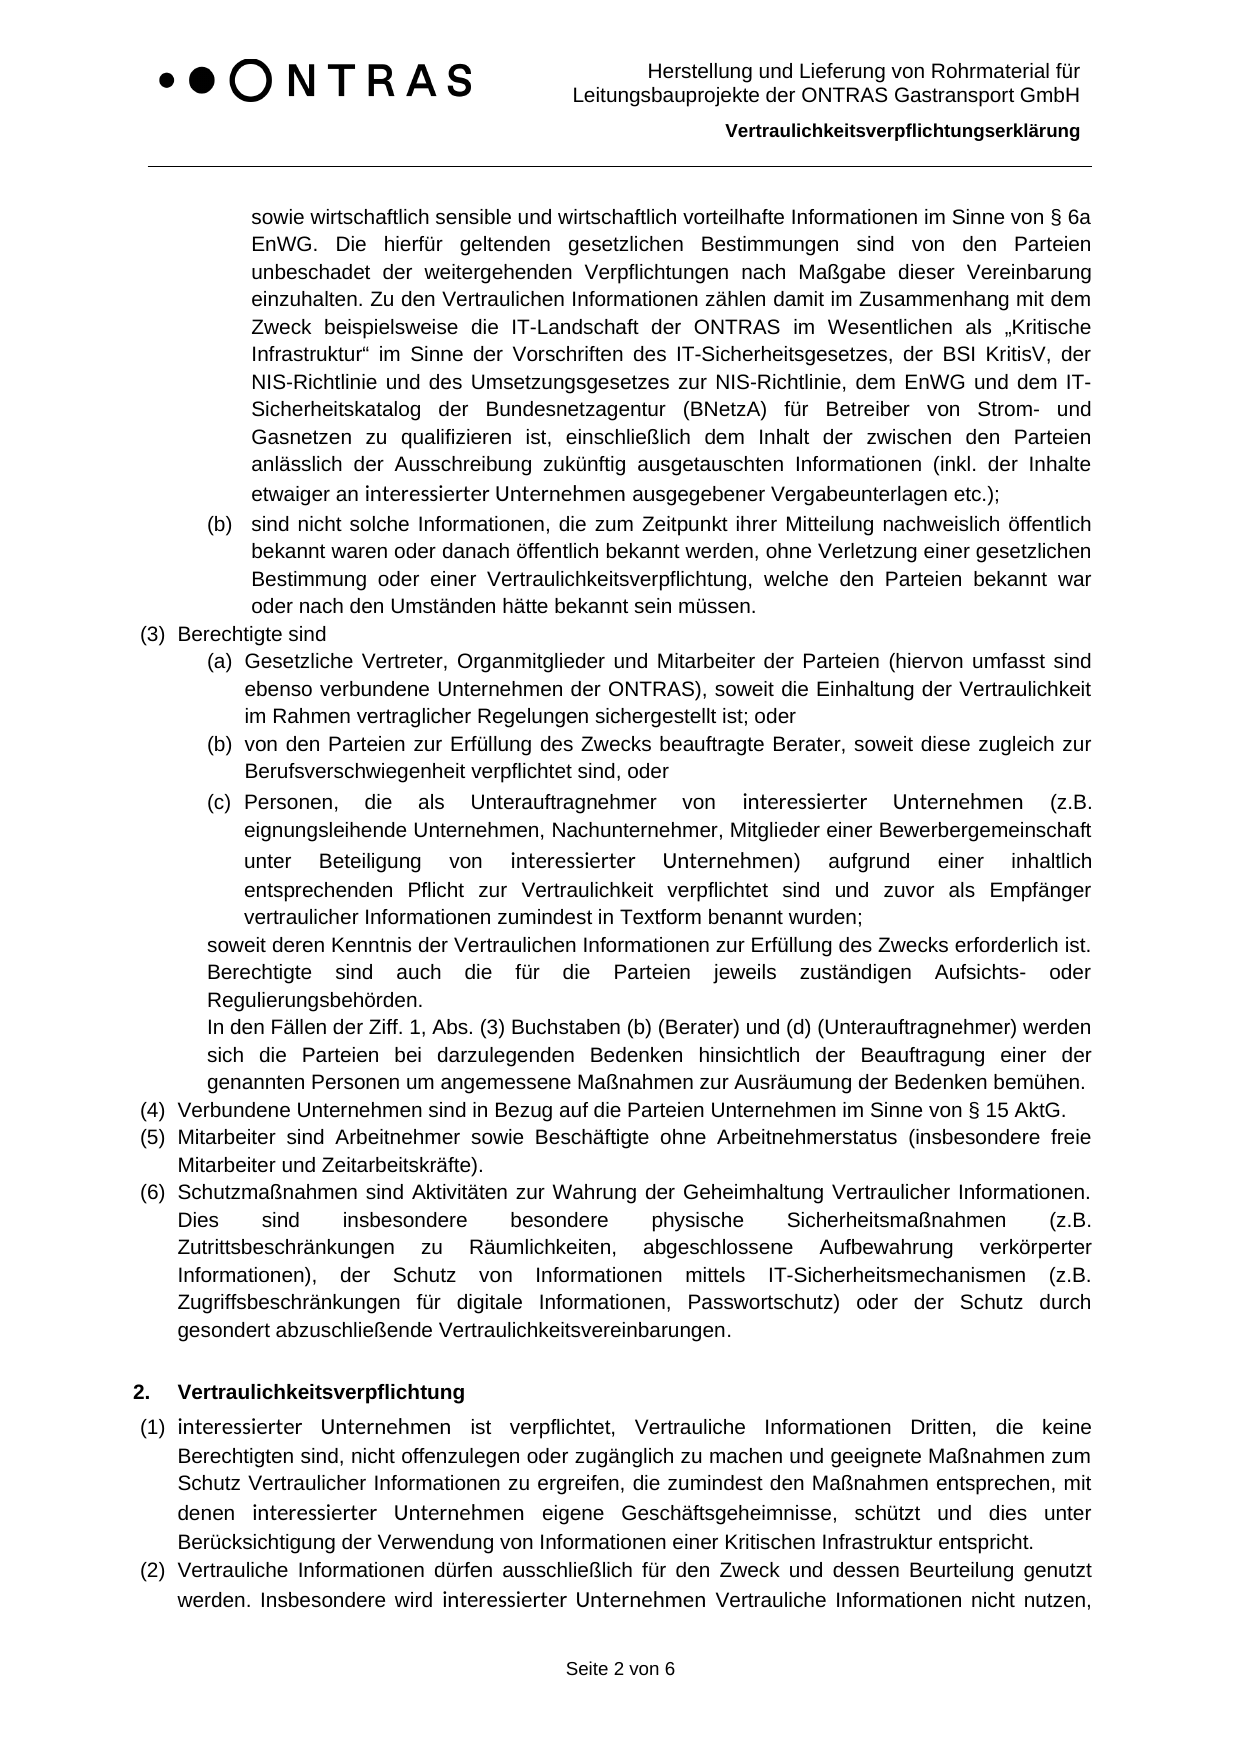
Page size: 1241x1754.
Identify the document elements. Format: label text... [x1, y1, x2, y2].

picture [158, 59, 472, 102]
list Schutzmaßnahmen sind Aktivitäten zur Wahrung der Geheimhaltung Vertraulicher Informationen. Dies sind insbesondere besondere physische Sicherheitsmaßnahmen (z.B. Zutrittsbeschränkungen zu Räumlichkeiten, abgeschlossene Aufbewahrung verkörperter Informationen), der Schutz von Informationen mittels IT-Sicherheitsmechanismen (z.B. Zugriffsbeschränkungen für digitale Informationen, Passwortschutz) oder der Schutz durch gesondert abzuschließende Vertraulichkeitsvereinbarungen. [140, 1180, 1092, 1341]
list Personen, die als Unterauftragnehmer von (z.B. eignungsleihende Unternehmen, Nachunternehmer, Mitglieder einer Bewerbergemeinschaft unter Beteiligung von ) aufgrund einer inhaltlich entsprechenden Pflicht zur Vertraulichkeit verpflichtet sind und zuvor als Empfänger vertraulicher Informationen zumindest in Textform benannt wurden; [207, 787, 1092, 929]
list sind nicht solche Informationen, die zum Zeitpunkt ihrer Mitteilung nachweislich öffentlich bekannt waren oder danach öffentlich bekannt werden, ohne Verletzung einer gesetzlichen Bestimmung oder einer Vertraulichkeitsverpflichtung, welche den Parteien bekannt war oder nach den Umständen hätte bekannt sein müssen. [207, 512, 1092, 618]
list ist verpflichtet, Vertrauliche Informationen Dritten, die keine Berechtigten sind, nicht offenzulegen oder zugänglich zu machen und geeignete Maßnahmen zum Schutz Vertraulicher Informationen zu ergreifen, die zumindest den Maßnahmen entsprechen, mit denen eigene Geschäftsgeheimnisse, schützt und dies unter Berücksichtigung der Verwendung von Informationen einer Kritischen Infrastruktur entspricht. [140, 1412, 1092, 1554]
list Gesetzliche Vertreter, Organmitglieder und Mitarbeiter der Parteien (hiervon umfasst sind ebenso verbundene Unternehmen der ONTRAS), soweit die Einhaltung der Vertraulichkeit im Rahmen vertraglicher Regelungen sichergestellt ist; oder [207, 649, 1092, 728]
list Berechtigte sind [140, 622, 1092, 646]
list Verbundene Unternehmen sind in Bezug auf die Parteien Unternehmen im Sinne von § 15 AktG. [140, 1097, 1092, 1121]
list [140, 1558, 1092, 1613]
list von den Parteien zur Erfüllung des Zwecks beauftragte Berater, soweit diese zugleich zur Berufsverschwiegenheit verpflichtet sind, oder [207, 732, 1092, 783]
list Mitarbeiter sind Arbeitnehmer sowie Beschäftigte ohne Arbeitnehmerstatus (insbesondere freie Mitarbeiter und Zeitarbeitskräfte). [140, 1125, 1092, 1176]
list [207, 204, 1092, 508]
text In den Fällen der Ziff. 1, Abs. (3) Buchstaben (b) (Berater) und (d) (Unterauftragnehmer) werden sich die Parteien bei darzulegenden Bedenken hinsichtlich der Beauftragung einer der genannten Personen um angemessene Maßnahmen zur Ausräumung der Bedenken bemühen. [207, 1015, 1092, 1094]
subtitle Vertraulichkeitsverpflichtung [133, 1372, 1092, 1406]
text soweit deren Kenntnis der Vertraulichen Informationen zur Erfüllung des Zwecks erforderlich ist. Berechtigte sind auch die für die Parteien jeweils zuständigen Aufsichts- oder Regulierungsbehörden. [207, 932, 1092, 1011]
